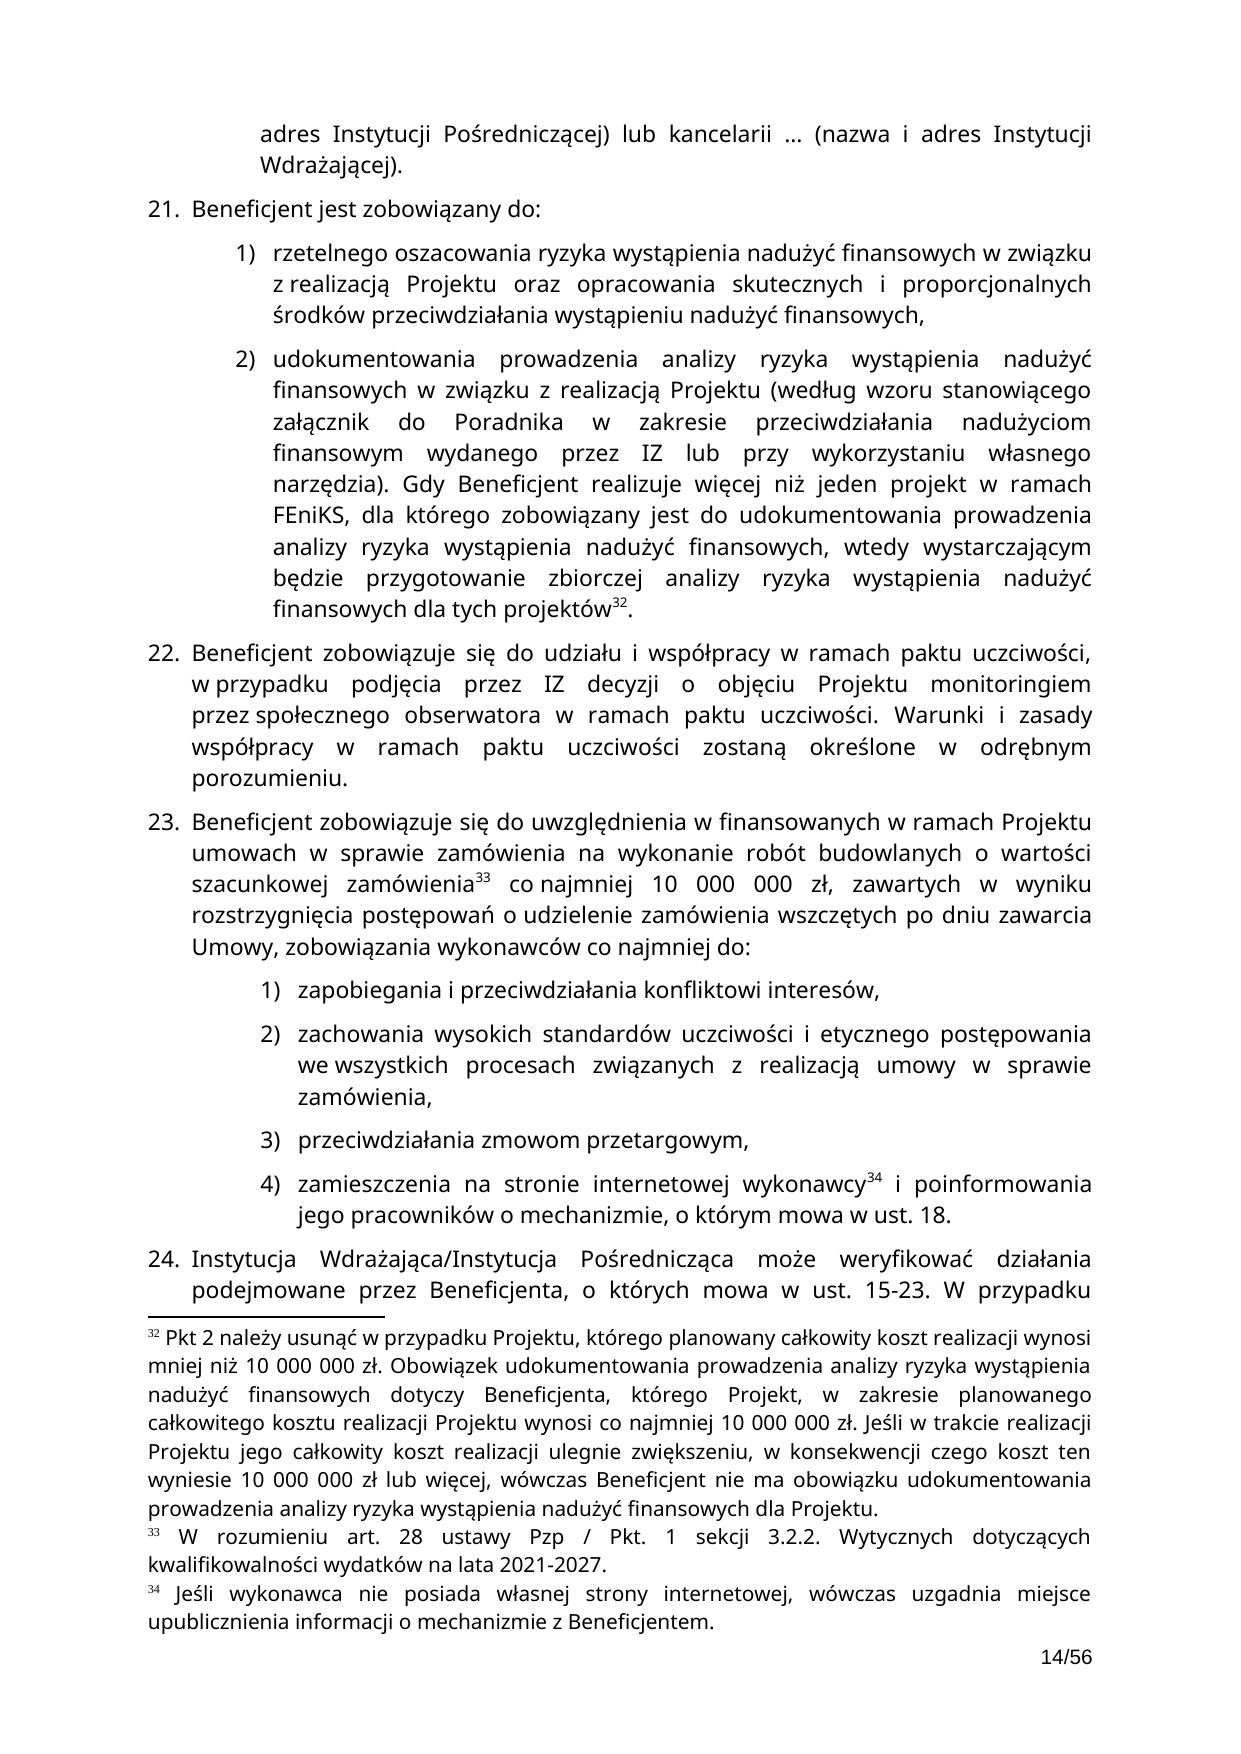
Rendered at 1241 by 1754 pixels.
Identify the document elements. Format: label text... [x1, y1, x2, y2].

list zamieszczenia na stronie internetowej wykonawcy i poinformowania jego pracowników o mechanizmie, o którym mowa w ust. 18. [260, 1168, 1092, 1231]
list zachowania wysokich standardów uczciwości i etycznego postępowania we wszystkich procesach związanych z realizacją umowy w sprawie zamówienia, [260, 1018, 1092, 1112]
list Beneficjent zobowiązuje się do uwzględnienia w finansowanych w ramach Projektu umowach w sprawie zamówienia na wykonanie robót budowlanych o wartości szacunkowej zamówienia co najmniej 10 000 000 zł, zawartych w wyniku rozstrzygnięcia postępowań o udzielenie zamówienia wszczętych po dniu zawarcia Umowy, zobowiązania wykonawców co najmniej do: [148, 806, 1092, 962]
list przeciwdziałania zmowom przetargowym, [260, 1124, 1092, 1156]
list Beneficjent jest zobowiązany do: [148, 193, 1092, 224]
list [148, 1243, 1092, 1306]
list zapobiegania i przeciwdziałania konfliktowi interesów, [260, 974, 1092, 1006]
list rzetelnego oszacowania ryzyka wystąpienia nadużyć finansowych w związku z realizacją Projektu oraz opracowania skutecznych i proporcjonalnych środków przeciwdziałania wystąpieniu nadużyć finansowych, [235, 237, 1092, 331]
list udokumentowania prowadzenia analizy ryzyka wystąpienia nadużyć finansowych w związku z realizacją Projektu (według wzoru stanowiącego załącznik do Poradnika w zakresie przeciwdziałania nadużyciom finansowym wydanego przez IZ lub przy wykorzystaniu własnego narzędzia). Gdy Beneficjent realizuje więcej niż jeden projekt w ramach FEniKS, dla którego zobowiązany jest do udokumentowania prowadzenia analizy ryzyka wystąpienia nadużyć finansowych, wtedy wystarczającym będzie przygotowanie zbiorczej analizy ryzyka wystąpienia nadużyć finansowych dla tych projektów. [235, 343, 1092, 624]
list Beneficjent zobowiązuje się do udziału i współpracy w ramach paktu uczciwości, w przypadku podjęcia przez IZ decyzji o objęciu Projektu monitoringiem przez społecznego obserwatora w ramach paktu uczciwości. Warunki i zasady współpracy w ramach paktu uczciwości zostaną określone w odrębnym porozumieniu. [148, 637, 1092, 793]
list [222, 118, 1092, 181]
